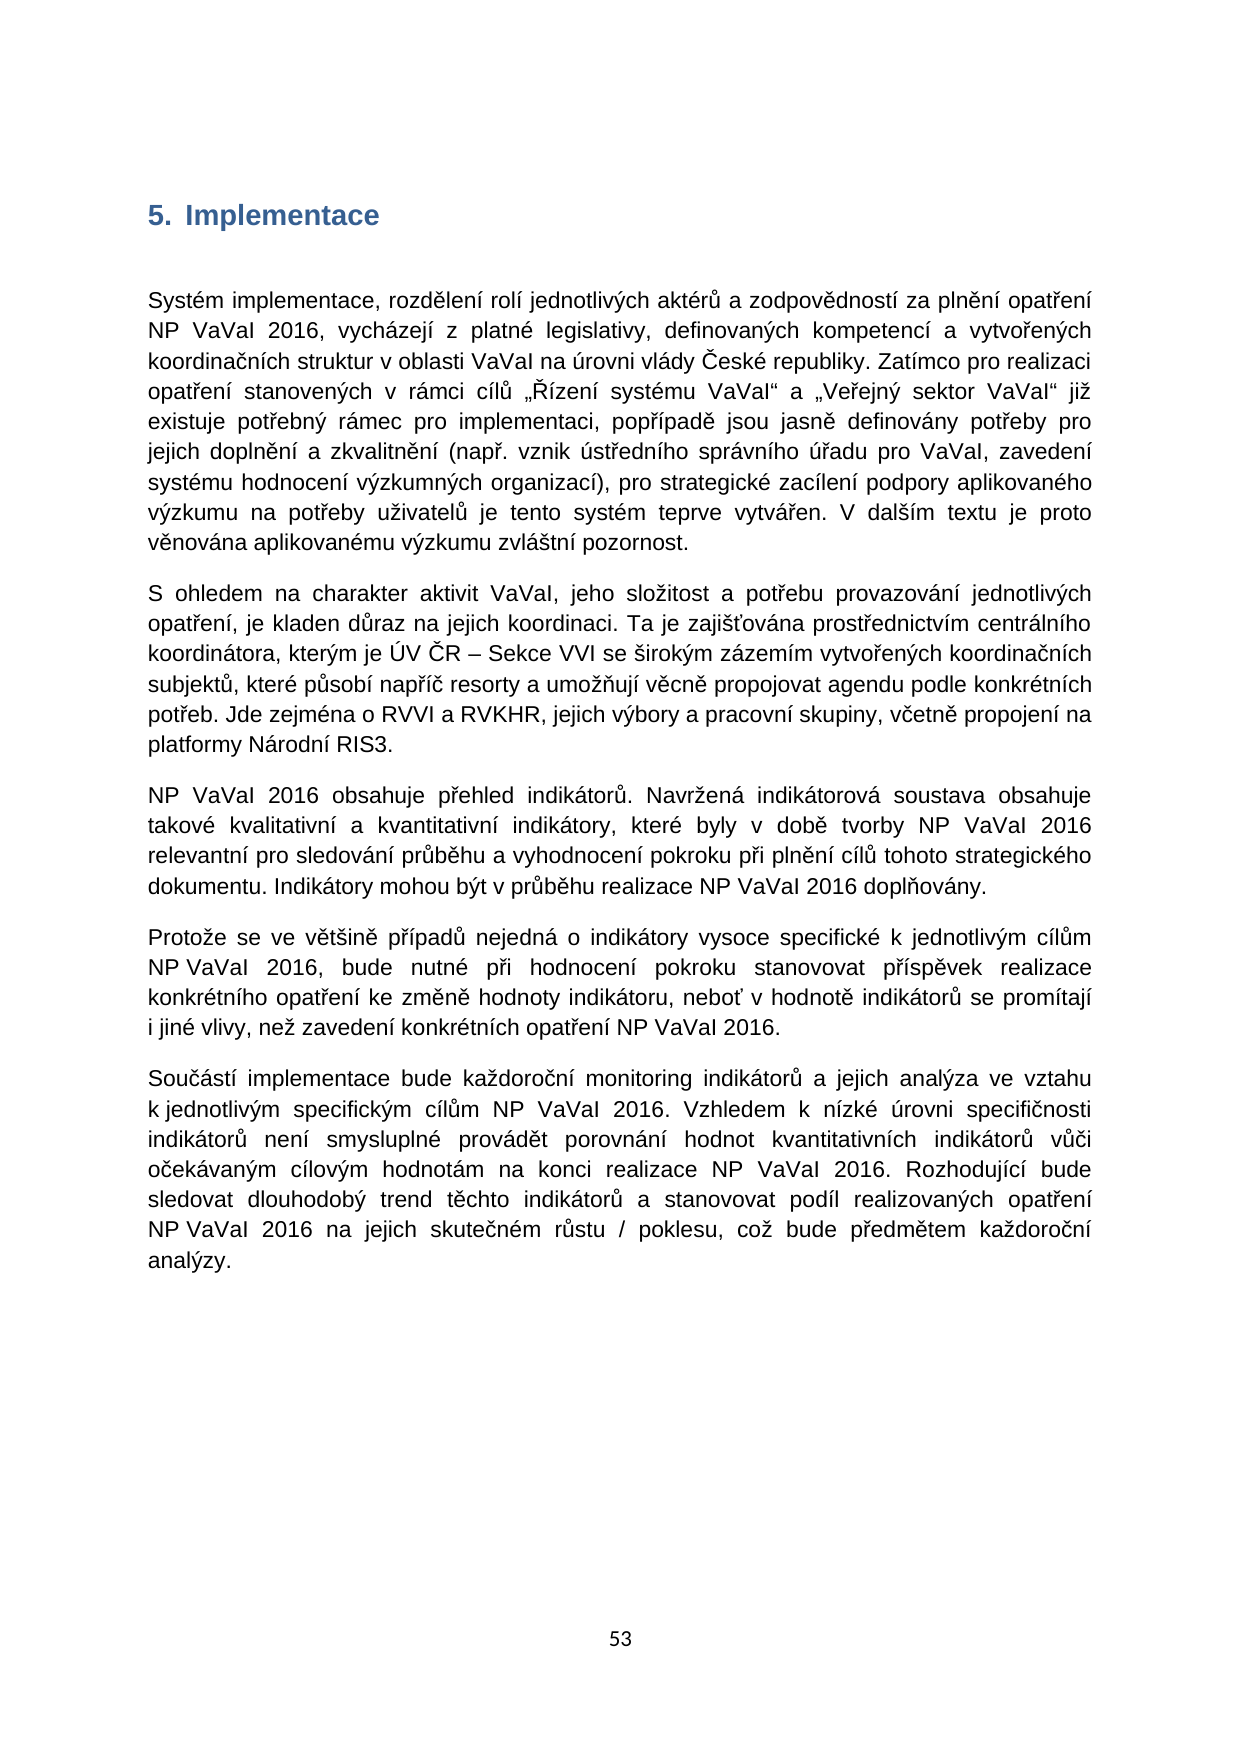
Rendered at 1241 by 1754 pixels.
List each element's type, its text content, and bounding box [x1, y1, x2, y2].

text NP VaVaI 2016 obsahuje přehled indikátorů. Navržená indikátorová soustava obsahuje takové kvalitativní a kvantitativní indikátory, které byly v době tvorby NP VaVaI 2016 relevantní pro sledování průběhu a vyhodnocení pokroku při plnění cílů tohoto strategického dokumentu. Indikátory mohou být v průběhu realizace NP VaVaI 2016 doplňovány. [148, 782, 1092, 899]
text Systém implementace, rozdělení rolí jednotlivých aktérů a zodpovědností za plnění opatření NP VaVaI 2016, vycházejí z platné legislativy, definovaných kompetencí a vytvořených koordinačních struktur v oblasti VaVaI na úrovni vlády České republiky. Zatímco pro realizaci opatření stanovených v rámci cílů „Řízení systému VaVaI“ a „Veřejný sektor VaVaI“ již existuje potřebný rámec pro implementaci, popřípadě jsou jasně definovány potřeby pro jejich doplnění a zkvalitnění (např. vznik ústředního správního úřadu pro VaVaI, zavedení systému hodnocení výzkumných organizací), pro strategické zacílení podpory aplikovaného výzkumu na potřeby uživatelů je tento systém teprve vytvářen. V dalším textu je proto věnována aplikovanému výzkumu zvláštní pozornost. [148, 287, 1092, 555]
text Součástí implementace bude každoroční monitoring indikátorů a jejich analýza ve vztahu k jednotlivým specifickým cílům NP VaVaI 2016. Vzhledem k nízké úrovni specifičnosti indikátorů není smysluplné provádět porovnání hodnot kvantitativních indikátorů vůči očekávaným cílovým hodnotám na konci realizace NP VaVaI 2016. Rozhodující bude sledovat dlouhodobý trend těchto indikátorů a stanovovat podíl realizovaných opatření NP VaVaI 2016 na jejich skutečném růstu / poklesu, což bude předmětem každoroční analýzy. [148, 1065, 1092, 1273]
text Protože se ve většině případů nejedná o indikátory vysoce specifické k jednotlivým cílům NP VaVaI 2016, bude nutné při hodnocení pokroku stanovovat příspěvek realizace konkrétního opatření ke změně hodnoty indikátoru, neboť v hodnotě indikátorů se promítají i jiné vlivy, než zavedení konkrétních opatření NP VaVaI 2016. [148, 924, 1092, 1041]
text S ohledem na charakter aktivit VaVaI, jeho složitost a potřebu provazování jednotlivých opatření, je kladen důraz na jejich koordinaci. Ta je zajišťována prostřednictvím centrálního koordinátora, kterým je ÚV ČR – Sekce VVI se širokým zázemím vytvořených koordinačních subjektů, které působí napříč resorty a umožňují věcně propojovat agendu podle konkrétních potřeb. Jde zejména o RVVI a RVKHR, jejich výbory a pracovní skupiny, včetně propojení na platformy Národní RIS3. [148, 580, 1092, 757]
subtitle Implementace [148, 198, 1092, 231]
